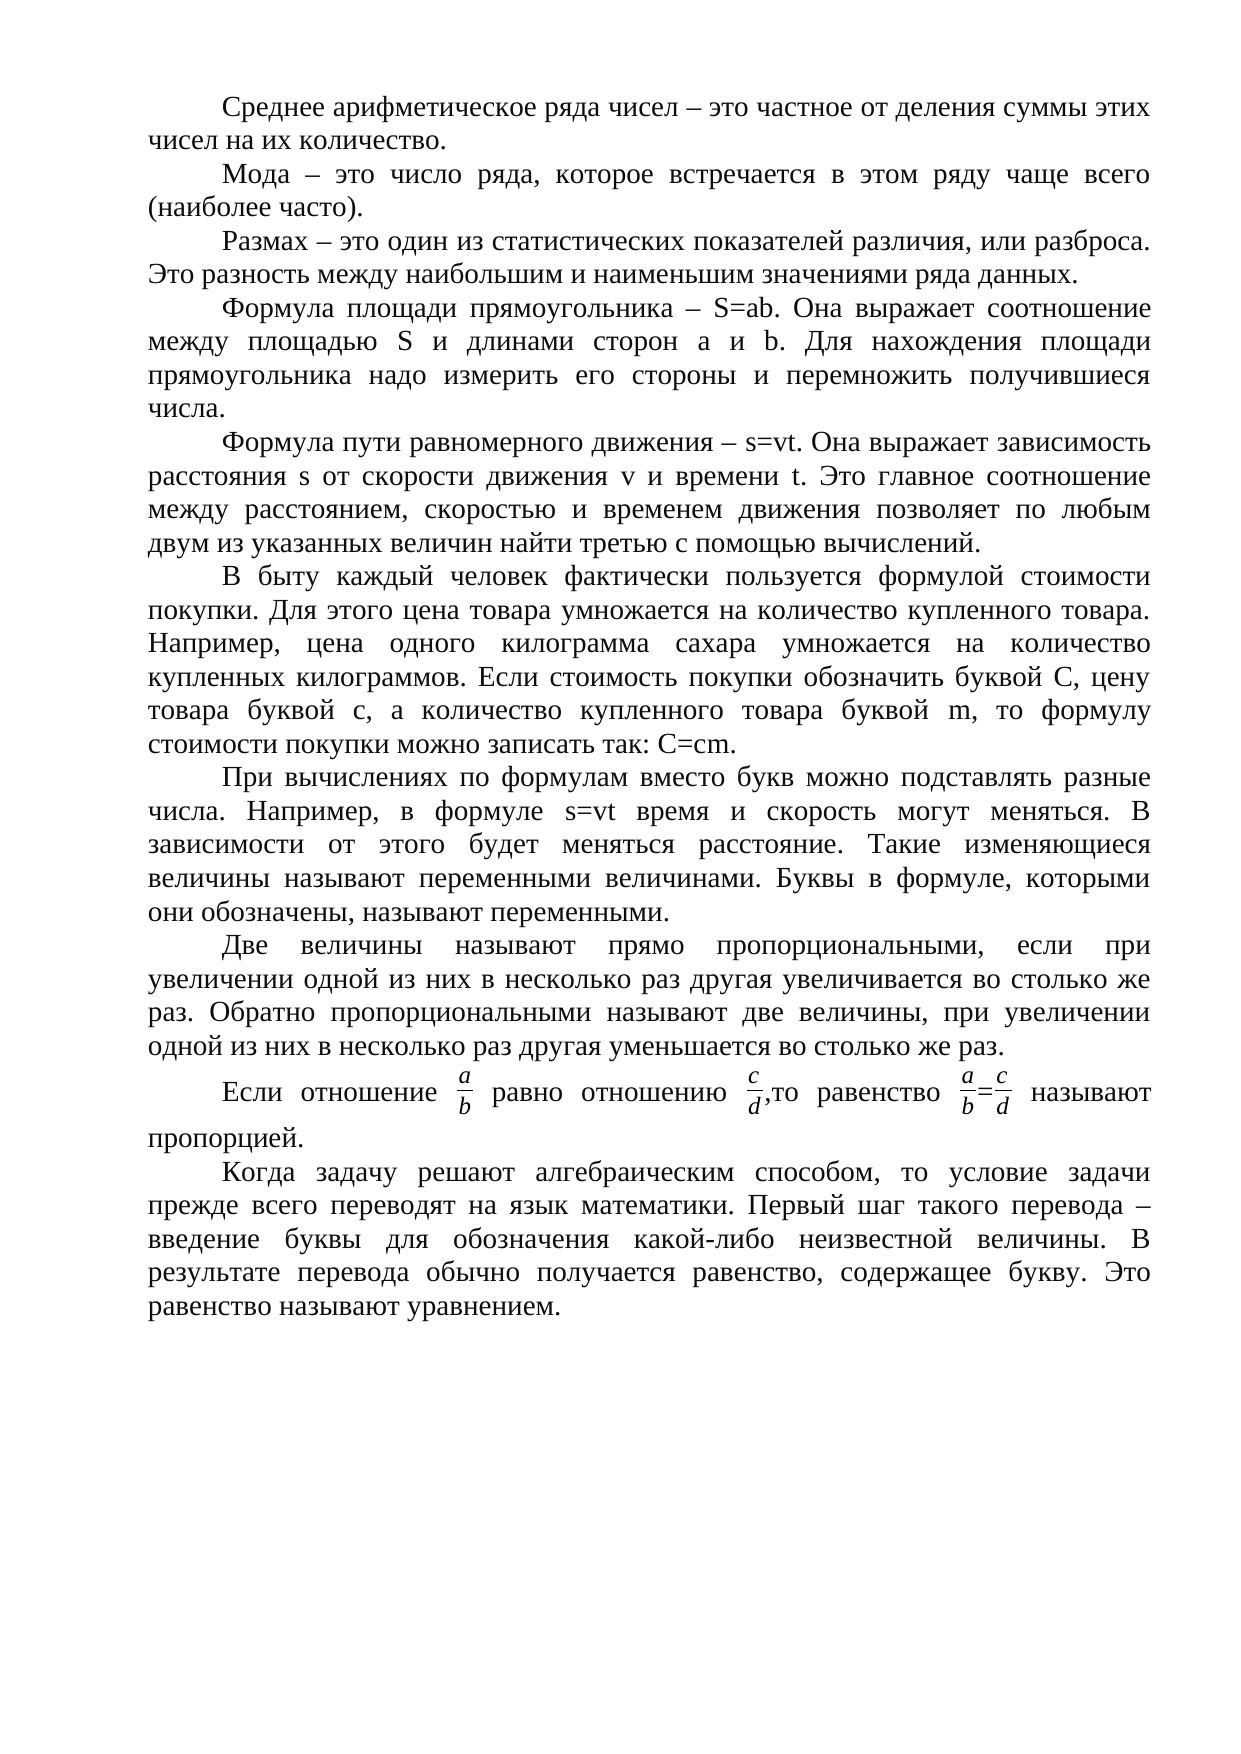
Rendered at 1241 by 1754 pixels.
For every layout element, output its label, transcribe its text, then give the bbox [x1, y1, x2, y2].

text При вычислениях по формулам вместо букв можно подставлять разные числа. Например, в формуле s=vt время и скорость могут меняться. В зависимости от этого будет меняться расстояние. Такие изменяющиеся величины называют переменными величинами. Буквы в формуле, которыми они обозначены, называют переменными. [148, 759, 1152, 927]
text Среднее арифметическое ряда чисел – это частное от деления суммы этих чисел на их количество. [148, 89, 1152, 156]
text Формула площади прямоугольника – S=ab. Она выражает соотношение между площадью S и длинами сторон a и b. Для нахождения площади прямоугольника надо измерить его стороны и перемножить получившиеся числа. [148, 290, 1152, 424]
text Если отношение равно отношению ,то равенство = называют пропорцией. [148, 1061, 1152, 1154]
text Размах – это один из статистических показателей различия, или разброса. Это разность между наибольшим и наименьшим значениями ряда данных. [148, 223, 1152, 290]
text Мода – это число ряда, которое встречается в этом ряду чаще всего (наиболее часто). [148, 156, 1152, 223]
text Когда задачу решают алгебраическим способом, то условие задачи прежде всего переводят на язык математики. Первый шаг такого перевода – введение буквы для обозначения какой-либо неизвестной величины. В результате перевода обычно получается равенство, содержащее букву. Это равенство называют уравнением. [148, 1154, 1152, 1322]
text В быту каждый человек фактически пользуется формулой стоимости покупки. Для этого цена товара умножается на количество купленного товара. Например, цена одного килограмма сахара умножается на количество купленных килограммов. Если стоимость покупки обозначить буквой С, цену товара буквой с, а количество купленного товара буквой m, то формулу стоимости покупки можно записать так: С=сm. [148, 558, 1152, 759]
text Две величины называют прямо пропорциональными, если при увеличении одной из них в несколько раз другая увеличивается во столько же раз. Обратно пропорциональными называют две величины, при увеличении одной из них в несколько раз другая уменьшается во столько же раз. [148, 927, 1152, 1061]
text Формула пути равномерного движения – s=vt. Она выражает зависимость расстояния s от скорости движения v и времени t. Это главное соотношение между расстоянием, скоростью и временем движения позволяет по любым двум из указанных величин найти третью с помощью вычислений. [148, 424, 1152, 558]
